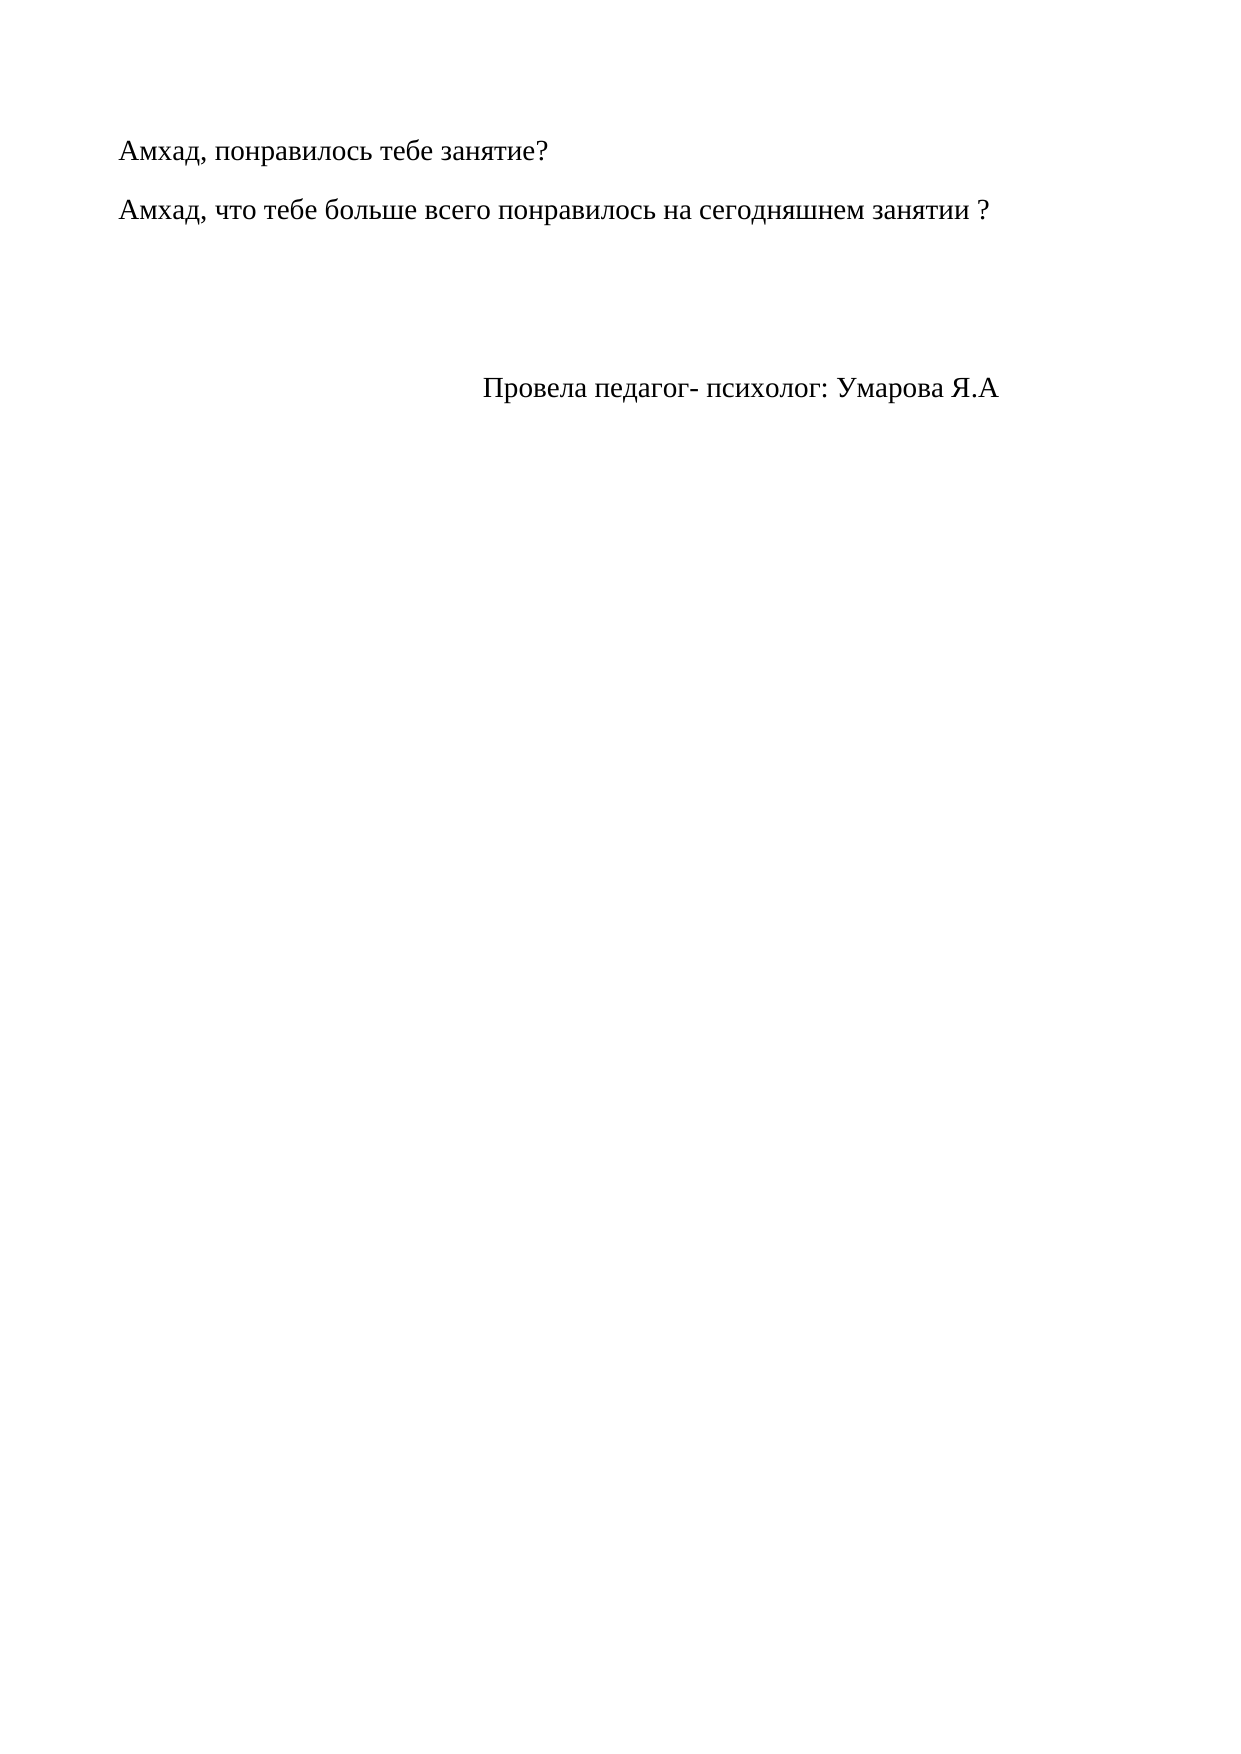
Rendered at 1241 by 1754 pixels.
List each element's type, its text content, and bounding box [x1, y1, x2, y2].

text Провела педагог- психолог: Умарова Я.А [118, 370, 1078, 404]
text Амхад, что тебе больше всего понравилось на сегодняшнем занятии ? [118, 192, 1078, 226]
text Амхад, понравилось тебе занятие? [118, 133, 1078, 166]
